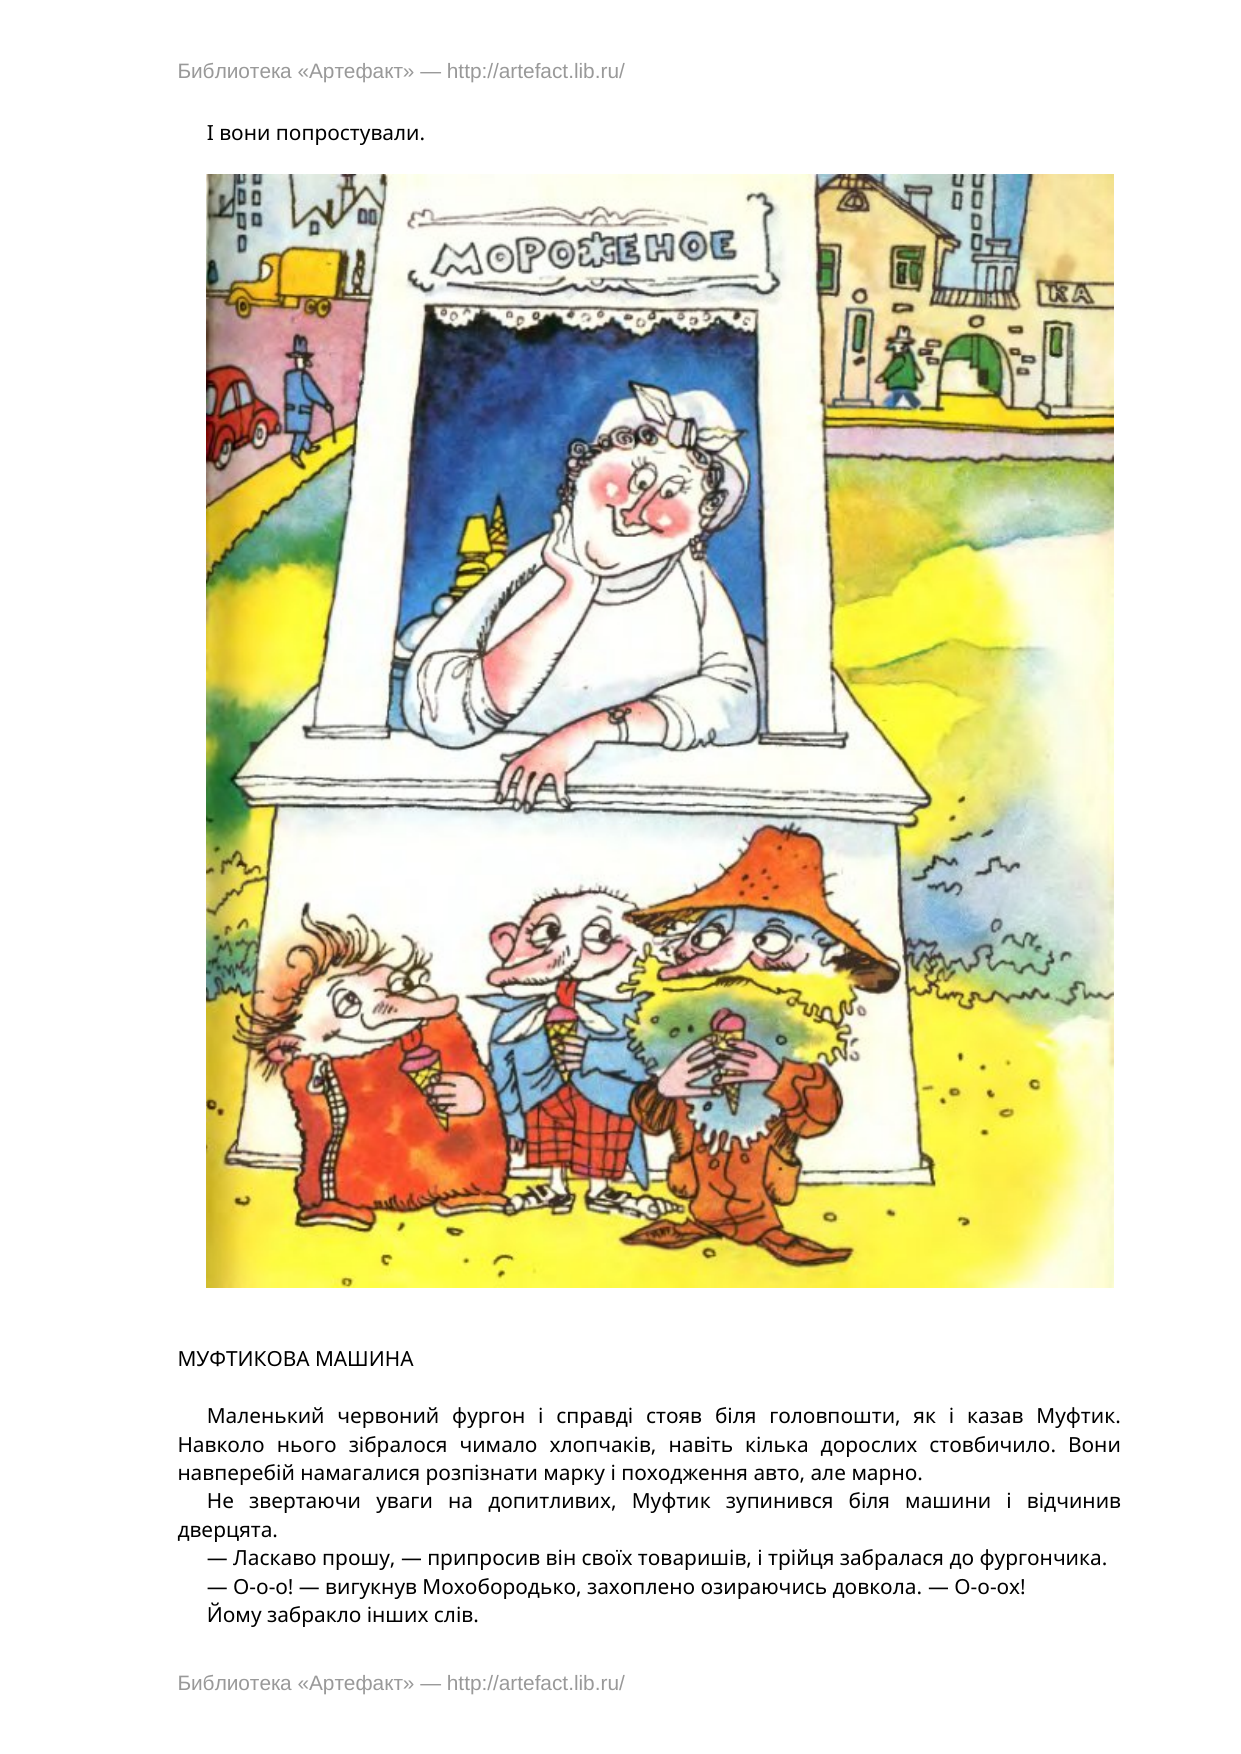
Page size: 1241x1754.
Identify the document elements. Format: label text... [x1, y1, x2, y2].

text — Ласкаво прошу, — припросив він своїх товаришів, і трійця забралася до фургончика. [177, 1543, 1122, 1572]
picture [206, 174, 1114, 1288]
text Не звертаючи уваги на допитливих, Муфтик зупинився біля машини і відчинив дверцята. [177, 1487, 1122, 1543]
text Маленький червоний фургон і справді стояв біля головпошти, як і казав Муфтик. Навколо нього зібралося чимало хлопчаків, навіть кілька дорослих стовбичило. Вони навперебій намагалися розпізнати марку і походження авто, але марно. [177, 1401, 1122, 1487]
text Йому забракло інших слів. [177, 1600, 1122, 1629]
subtitle МУФТИКОВА МАШИНА [177, 1344, 1122, 1373]
text — О-о-о! — вигукнув Мохобородько, захоплено озираючись довкола. — О-о-ох! [177, 1572, 1122, 1600]
text І вони попростували. [177, 118, 1122, 147]
